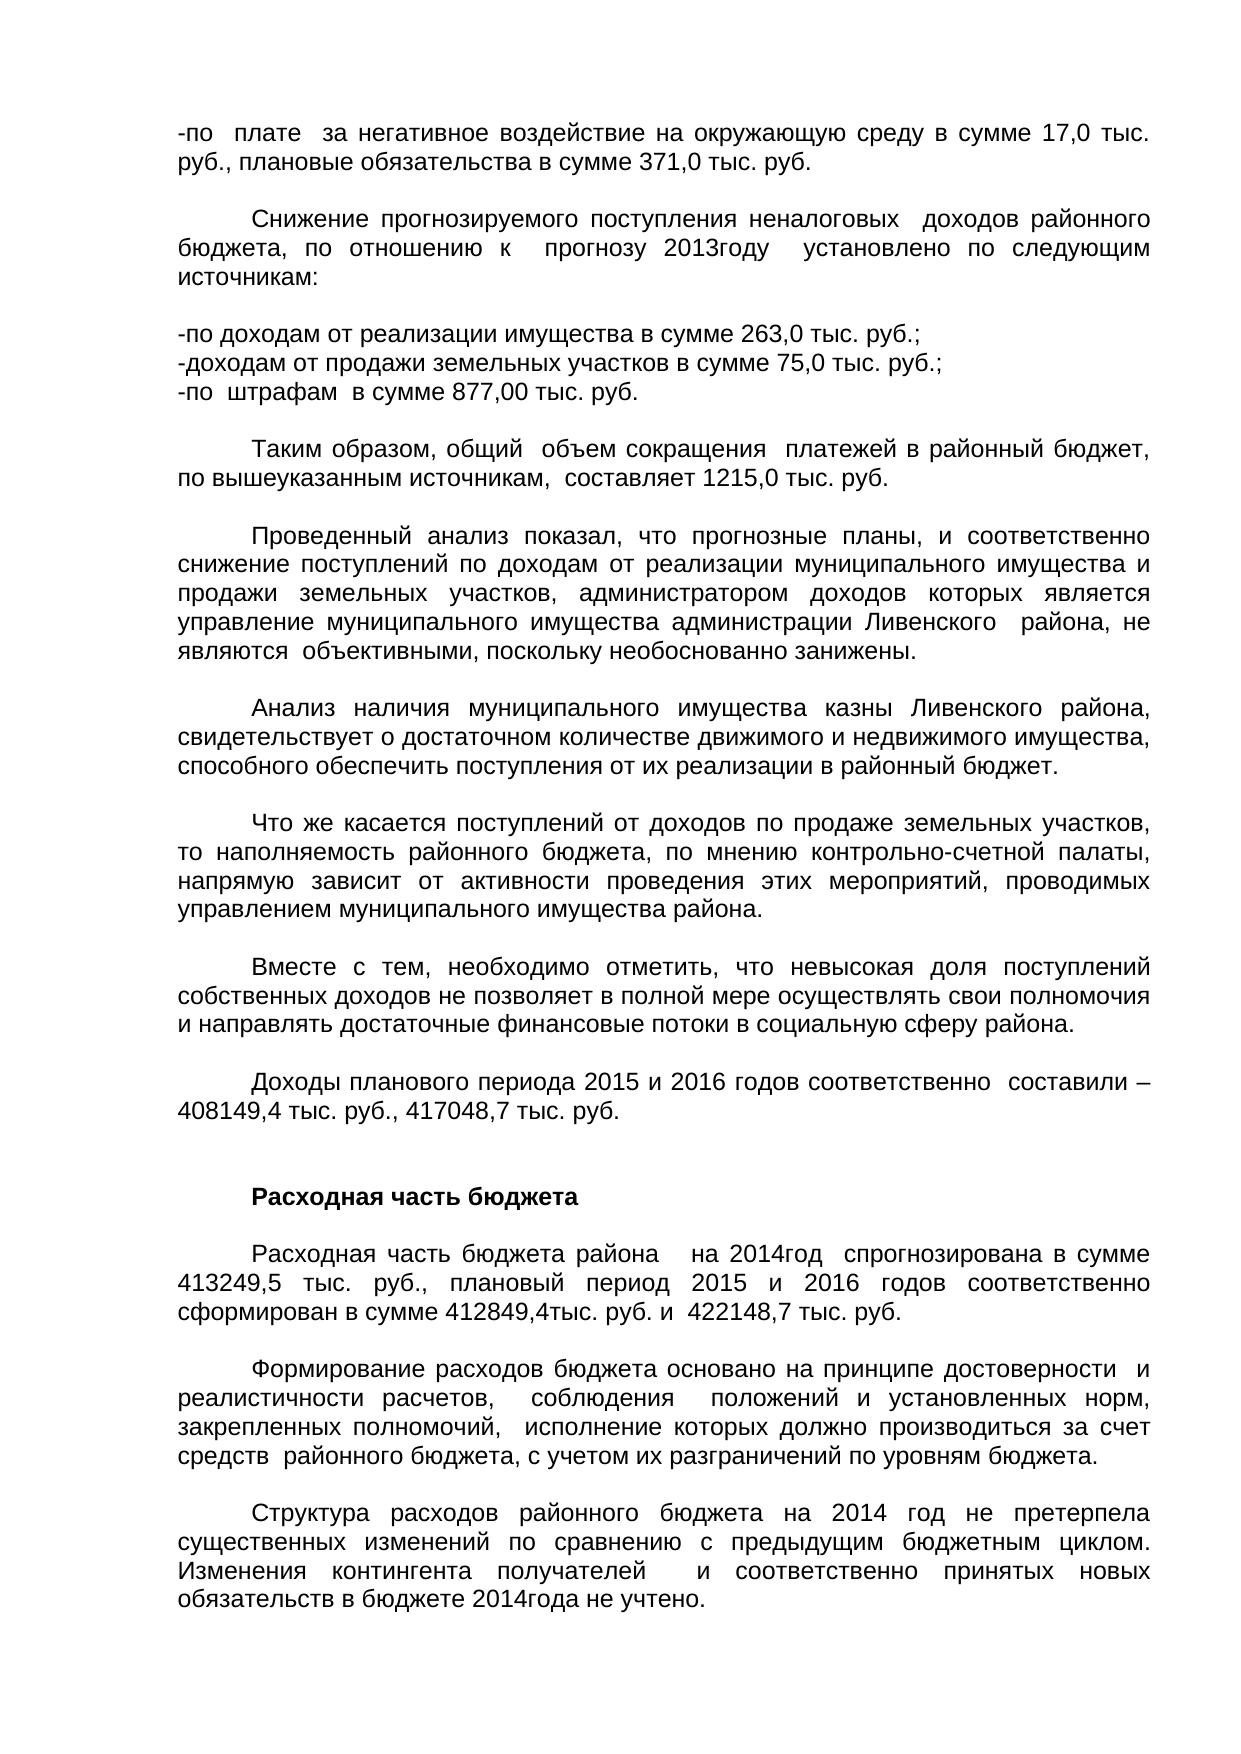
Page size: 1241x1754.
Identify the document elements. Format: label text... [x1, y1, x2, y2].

text -доходам от продажи земельных участков в сумме 75,0 тыс. руб.; [177, 348, 1152, 377]
text Что же касается поступлений от доходов по продаже земельных участков, то наполняемость районного бюджета, по мнению контрольно-счетной палаты, напрямую зависит от активности проведения этих мероприятий, проводимых управлением муниципального имущества района. [177, 808, 1152, 923]
text -по доходам от реализации имущества в сумме 263,0 тыс. руб.; [177, 319, 1152, 348]
text Формирование расходов бюджета основано на принципе достоверности и реалистичности расчетов, соблюдения положений и установленных норм, закрепленных полномочий, исполнение которых должно производиться за счет средств районного бюджета, с учетом их разграничений по уровням бюджета. [177, 1354, 1152, 1469]
text Таким образом, общий объем сокращения платежей в районный бюджет, по вышеуказанным источникам, составляет 1215,0 тыс. руб. [177, 434, 1152, 492]
text Расходная часть бюджета [177, 1182, 1152, 1211]
text Структура расходов районного бюджета на 2014 год не претерпела существенных изменений по сравнению с предыдущим бюджетным циклом. Изменения контингента получателей и соответственно принятых новых обязательств в бюджете 2014года не учтено. [177, 1498, 1152, 1613]
text Снижение прогнозируемого поступления неналоговых доходов районного бюджета, по отношению к прогнозу 2013году установлено по следующим источникам: [177, 204, 1152, 291]
text Доходы планового периода 2015 и 2016 годов соответственно составили – 408149,4 тыс. руб., 417048,7 тыс. руб. [177, 1067, 1152, 1124]
text -по штрафам в сумме 877,00 тыс. руб. [177, 377, 1152, 406]
text Расходная часть бюджета района на 2014год спрогнозирована в сумме 413249,5 тыс. руб., плановый период 2015 и 2016 годов соответственно сформирован в сумме 412849,4тыс. руб. и 422148,7 тыс. руб. [177, 1239, 1152, 1326]
text -по плате за негативное воздействие на окружающую среду в сумме 17,0 тыс. руб., плановые обязательства в сумме 371,0 тыс. руб. [177, 118, 1152, 176]
text Вместе с тем, необходимо отметить, что невысокая доля поступлений собственных доходов не позволяет в полной мере осуществлять свои полномочия и направлять достаточные финансовые потоки в социальную сферу района. [177, 952, 1152, 1038]
text Анализ наличия муниципального имущества казны Ливенского района, свидетельствует о достаточном количестве движимого и недвижимого имущества, способного обеспечить поступления от их реализации в районный бюджет. [177, 693, 1152, 779]
text Проведенный анализ показал, что прогнозные планы, и соответственно снижение поступлений по доходам от реализации муниципального имущества и продажи земельных участков, администратором доходов которых является управление муниципального имущества администрации Ливенского района, не являются объективными, поскольку необоснованно занижены. [177, 521, 1152, 664]
